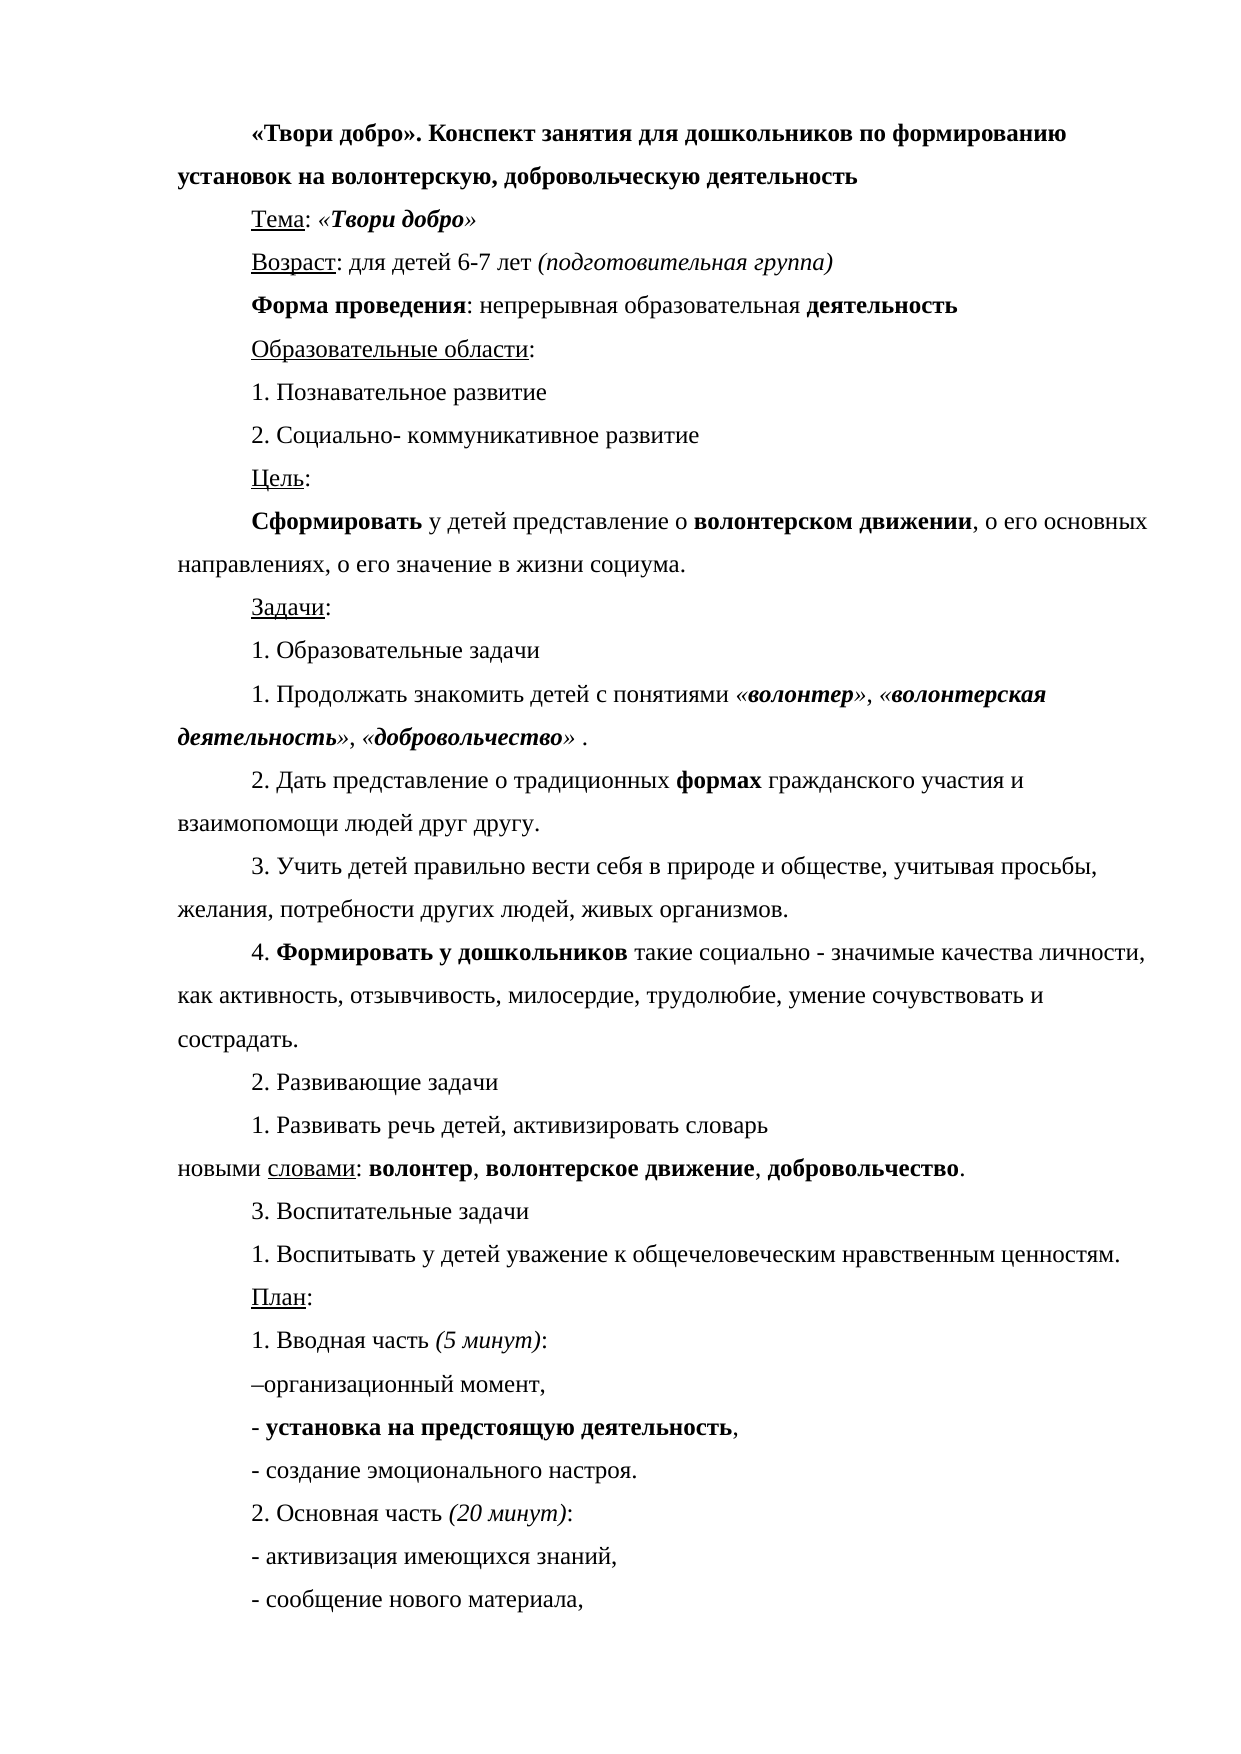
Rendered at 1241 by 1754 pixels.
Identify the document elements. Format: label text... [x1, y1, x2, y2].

text План: [177, 1282, 1152, 1311]
text 1. Образовательные задачи [177, 636, 1152, 664]
text –организационный момент, [177, 1369, 1152, 1397]
text 2. Дать представление о традиционных формах гражданского участия и взаимопомощи людей друг другу. [177, 765, 1152, 837]
text - сообщение нового материала, [177, 1584, 1152, 1613]
text 2. Развивающие задачи [177, 1067, 1152, 1096]
text Сформировать у детей представление о волонтерском движении, о его основных направлениях, о его значение в жизни социума. [177, 506, 1152, 578]
text «Твори добро». Конспект занятия для дошкольников по формированию установок на волонтерскую, добровольческую деятельность [177, 118, 1152, 190]
text 4. Формировать у дошкольников такие социально - значимые качества личности, как активность, отзывчивость, милосердие, трудолюбие, умение сочувствовать и сострадать. [177, 937, 1152, 1052]
text Цель: [177, 463, 1152, 492]
text 1. Развивать речь детей, активизировать словарь новыми словами: волонтер, волонтерское движение, добровольчество. [177, 1110, 1152, 1182]
text 3. Воспитательные задачи [177, 1196, 1152, 1225]
text - активизация имеющихся знаний, [177, 1541, 1152, 1570]
text Образовательные области: [177, 334, 1152, 362]
text 1. Продолжать знакомить детей с понятиями «волонтер», «волонтерская деятельность», «добровольчество» . [177, 679, 1152, 751]
text - создание эмоционального настроя. [177, 1455, 1152, 1484]
text 3. Учить детей правильно вести себя в природе и обществе, учитывая просьбы, желания, потребности других людей, живых организмов. [177, 851, 1152, 923]
text 1. Познавательное развитие [177, 377, 1152, 406]
text 1. Вводная часть (5 минут): [177, 1326, 1152, 1354]
text Задачи: [177, 592, 1152, 621]
text Форма проведения: непрерывная образовательная деятельность [177, 291, 1152, 319]
text Возраст: для детей 6-7 лет (подготовительная группа) [177, 247, 1152, 276]
text - установка на предстоящую деятельность, [177, 1412, 1152, 1441]
text 2. Социально- коммуникативное развитие [177, 420, 1152, 449]
text 2. Основная часть (20 минут): [177, 1498, 1152, 1527]
text 1. Воспитывать у детей уважение к общечеловеческим нравственным ценностям. [177, 1239, 1152, 1268]
text Тема: «Твори добро» [177, 204, 1152, 233]
